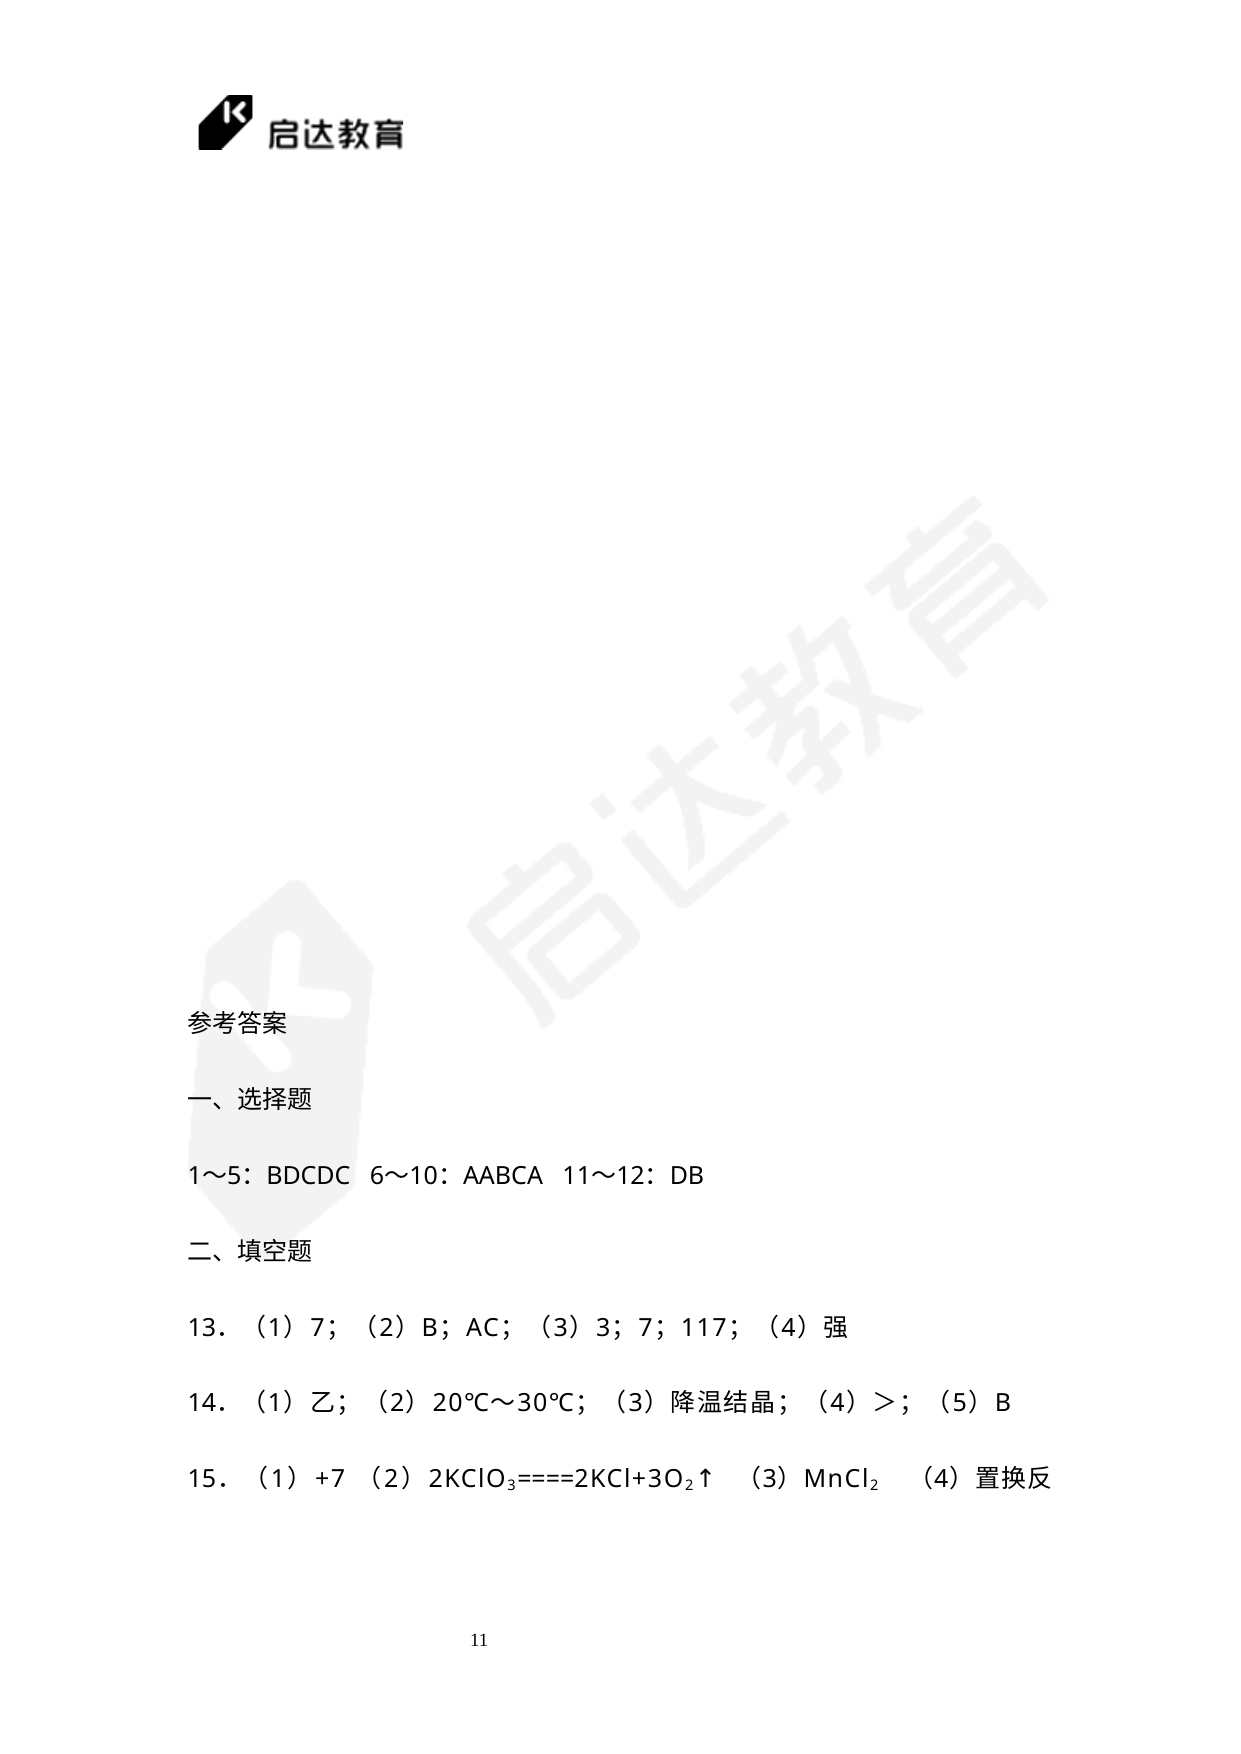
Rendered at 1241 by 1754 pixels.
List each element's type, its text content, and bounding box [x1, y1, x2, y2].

picture [198, 95, 404, 150]
text 14．（1）乙；（2）20℃～30℃；（3）降温结晶；（4）＞；（5）B [187, 1368, 1053, 1433]
text 15．（1）+7 （2）2KClO32KCl+3O2↑ （3）MnCl2 （4）置换反应 [187, 1444, 1053, 1509]
text 1～5：BDCDC 6～10：AABCA 11～12：DB [187, 1141, 1053, 1206]
text 二、填空题 [187, 1217, 1053, 1282]
text 一、选择题 [187, 1065, 1053, 1130]
text 13．（1）7；（2）B；AC；（3）3；7；117；（4）强 [187, 1293, 1053, 1358]
text 参考答案 [187, 989, 1053, 1054]
